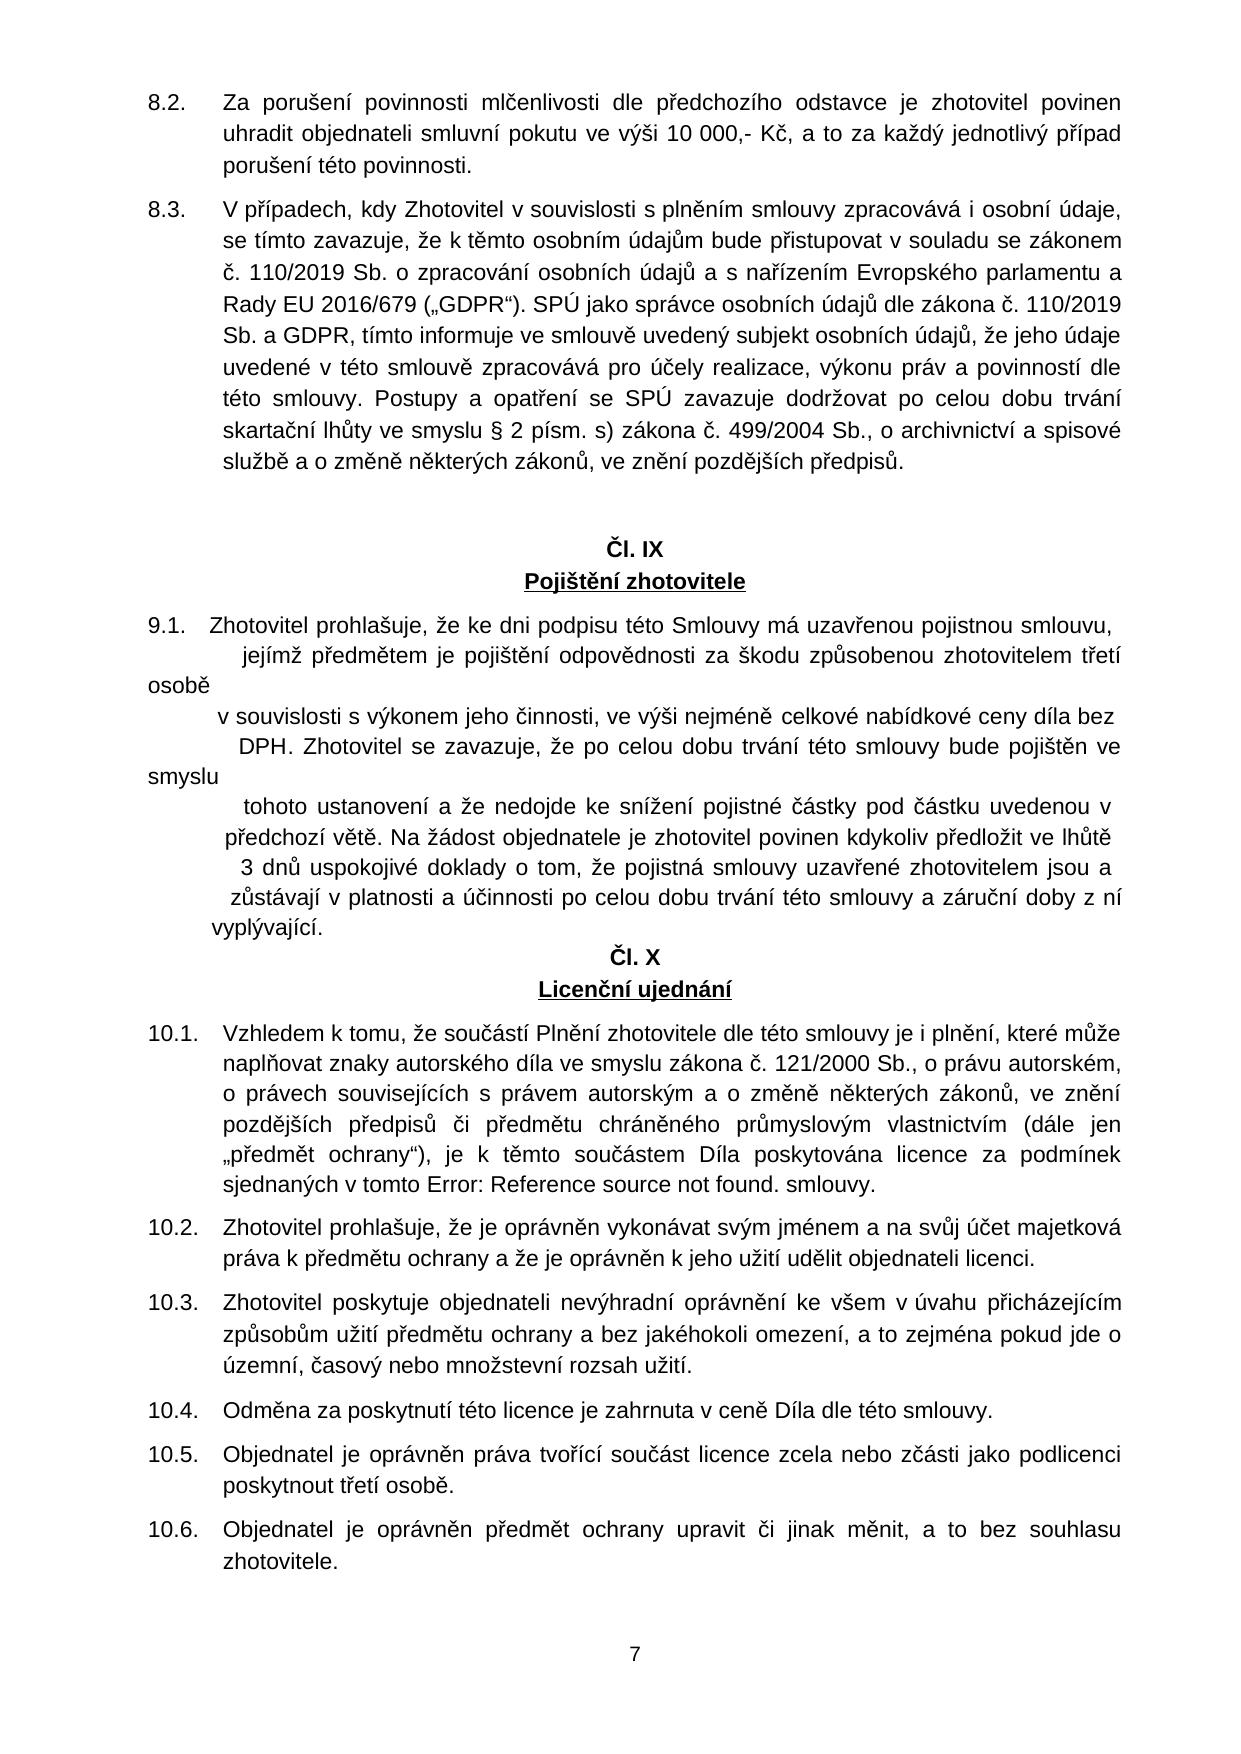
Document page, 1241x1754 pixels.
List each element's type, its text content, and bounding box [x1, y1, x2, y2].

list Objednatel je oprávněn předmět ochrany upravit či jinak měnit, a to bez souhlasu zhotovitele. [148, 1516, 1122, 1574]
list V případech, kdy Zhotovitel v souvislosti s plněním smlouvy zpracovává i osobní údaje, se tímto zavazuje, že k těmto osobním údajům bude přistupovat v souladu se zákonem č. 110/2019 Sb. o zpracování osobních údajů a s nařízením Evropského parlamentu a Rady EU 2016/679 („GDPR“). SPÚ jako správce osobních údajů dle zákona č. 110/2019 Sb. a GDPR, tímto informuje ve smlouvě uvedený subjekt osobních údajů, že jeho údaje uvedené v této smlouvě zpracovává pro účely realizace, výkonu práv a povinností dle této smlouvy. Postupy a opatření se SPÚ zavazuje dodržovat po celou dobu trvání skartační lhůty ve smyslu § 2 písm. s) zákona č. 499/2004 Sb., o archivnictví a spisové službě a o změně některých zákonů, ve znění pozdějších předpisů. [148, 196, 1122, 475]
list Objednatel je oprávněn práva tvořící součást licence zcela nebo zčásti jako podlicenci poskytnout třetí osobě. [148, 1441, 1122, 1498]
list Pojištění zhotovitele [148, 568, 1122, 594]
list Čl. X Licenční ujednání [148, 944, 1122, 1002]
list Odměna za poskytnutí této licence je zahrnuta v ceně Díla dle této smlouvy. [148, 1397, 1122, 1423]
list Zhotovitel prohlašuje, že je oprávněn vykonávat svým jménem a na svůj účet majetková práva k předmětu ochrany a že je oprávněn k jeho užití udělit objednateli licenci. [148, 1214, 1122, 1272]
list Zhotovitel poskytuje objednateli nevýhradní oprávnění ke všem v úvahu přicházejícím způsobům užití předmětu ochrany a bez jakéhokoli omezení, a to zejména pokud jde o územní, časový nebo množstevní rozsah užití. [148, 1289, 1122, 1379]
text 9.1. Zhotovitel prohlašuje, že ke dni podpisu této Smlouvy má uzavřenou pojistnou smlouvu, jejímž předmětem je pojištění odpovědnosti za škodu způsobenou zhotovitelem třetí osobě v souvislosti s výkonem jeho činnosti, ve výši nejméně celkové nabídkové ceny díla bez DPH. Zhotovitel se zavazuje, že po celou dobu trvání této smlouvy bude pojištěn ve smyslu tohoto ustanovení a že nedojde ke snížení pojistné částky pod částku uvedenou v předchozí větě. Na žádost objednatele je zhotovitel povinen kdykoliv předložit ve lhůtě 3 dnů uspokojivé doklady o tom, že pojistná smlouvy uzavřené zhotovitelem jsou a zůstávají v platnosti a účinnosti po celou dobu trvání této smlouvy a záruční doby z ní vyplývající. [148, 612, 1122, 941]
list Čl. IX [148, 536, 1122, 563]
list Za porušení povinnosti mlčenlivosti dle předchozího odstavce je zhotovitel povinen uhradit objednateli smluvní pokutu ve výši 10 000,- Kč, a to za každý jednotlivý případ porušení této povinnosti. [148, 89, 1122, 178]
